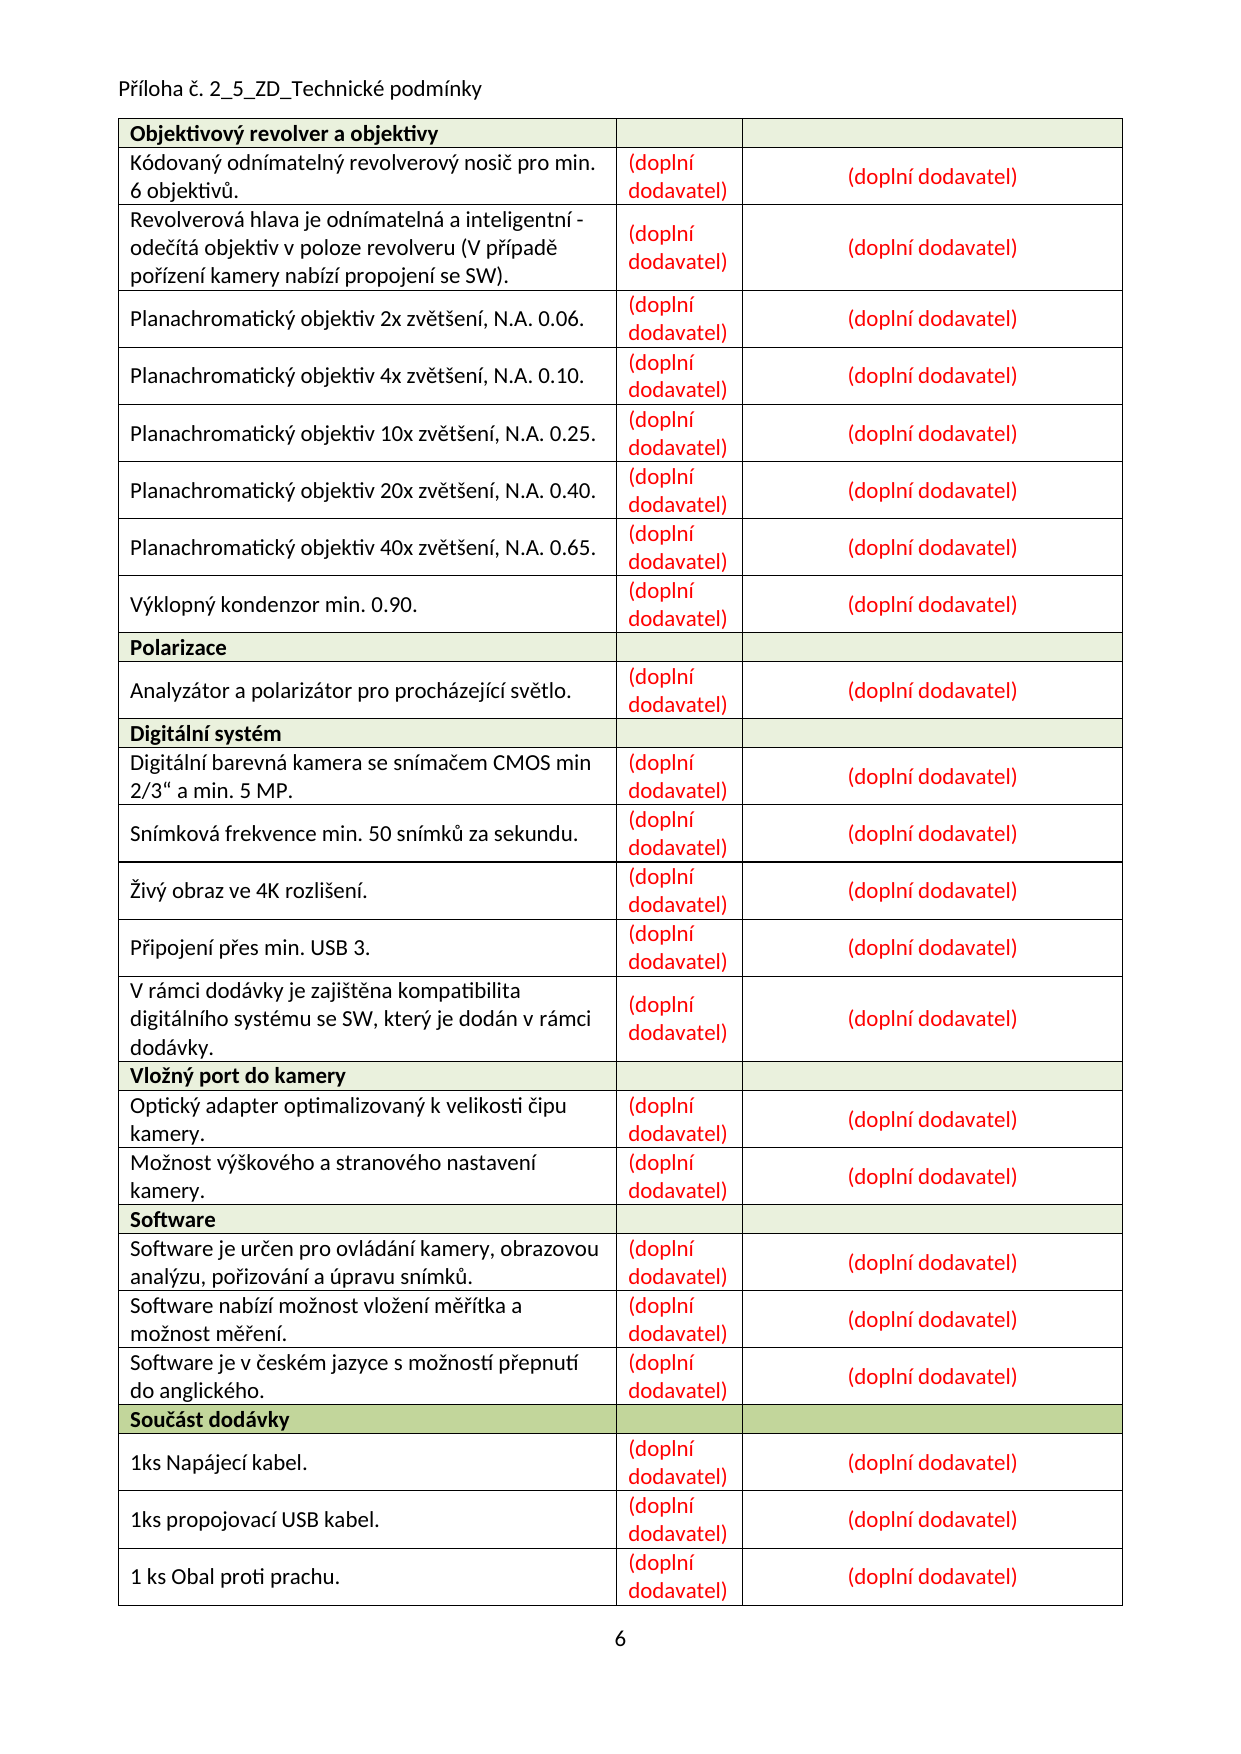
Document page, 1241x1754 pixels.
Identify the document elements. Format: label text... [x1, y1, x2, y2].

table_cell (doplní dodavatel) [743, 1148, 1122, 1204]
table_cell Software je v českém jazyce s možností přepnutí do anglického. [119, 1348, 616, 1404]
table_cell (doplní dodavatel) [617, 462, 742, 518]
table_cell V rámci dodávky je zajištěna kompatibilita digitálního systému se SW, který je dodán v rámci dodávky. [119, 977, 616, 1061]
table_cell (doplní dodavatel) [743, 348, 1122, 404]
table_cell Revolverová hlava je odnímatelná a inteligentní -odečítá objektiv v poloze revolveru (V případě pořízení kamery nabízí propojení se SW). [119, 205, 616, 289]
table_cell (doplní dodavatel) [743, 291, 1122, 347]
table_cell (doplní dodavatel) [617, 920, 742, 976]
table_cell Digitální barevná kamera se snímačem CMOS min 2/3“ a min. 5 MP. [119, 748, 616, 804]
table_cell (doplní dodavatel) [617, 748, 742, 804]
table_cell Výklopný kondenzor min. 0.90. [119, 576, 616, 632]
table_cell [743, 119, 1122, 147]
table_cell Polarizace [119, 633, 616, 661]
table_cell [617, 119, 742, 147]
table_cell Software [119, 1205, 616, 1233]
table_cell [617, 719, 742, 747]
table_cell Planachromatický objektiv 4x zvětšení, N.A. 0.10. [119, 348, 616, 404]
table_cell (doplní dodavatel) [743, 977, 1122, 1061]
table_cell Digitální systém [119, 719, 616, 747]
table_cell (doplní dodavatel) [743, 1091, 1122, 1147]
table_cell (doplní dodavatel) [617, 863, 742, 918]
table_cell (doplní dodavatel) [743, 148, 1122, 204]
table_cell Planachromatický objektiv 40x zvětšení, N.A. 0.65. [119, 519, 616, 575]
table_cell Připojení přes min. USB 3. [119, 920, 616, 976]
table_cell [743, 1205, 1122, 1233]
table_cell (doplní dodavatel) [617, 1348, 742, 1404]
table_cell Možnost výškového a stranového nastavení kamery. [119, 1148, 616, 1204]
table_cell (doplní dodavatel) [743, 519, 1122, 575]
table_cell Planachromatický objektiv 2x zvětšení, N.A. 0.06. [119, 291, 616, 347]
table_cell [743, 1405, 1122, 1433]
table_cell (doplní dodavatel) [617, 205, 742, 289]
table_cell [743, 633, 1122, 661]
table_cell Analyzátor a polarizátor pro procházející světlo. [119, 662, 616, 718]
table_cell (doplní dodavatel) [743, 805, 1122, 861]
table_cell 1ks propojovací USB kabel. [119, 1491, 616, 1547]
table_cell (doplní dodavatel) [743, 1234, 1122, 1290]
table_cell (doplní dodavatel) [743, 863, 1122, 918]
table_cell Snímková frekvence min. 50 snímků za sekundu. [119, 805, 616, 861]
table_cell (doplní dodavatel) [743, 576, 1122, 632]
table_cell Software nabízí možnost vložení měřítka a možnost měření. [119, 1291, 616, 1347]
table_cell Živý obraz ve 4K rozlišení. [119, 863, 616, 918]
table_cell (doplní dodavatel) [743, 748, 1122, 804]
table_cell Software je určen pro ovládání kamery, obrazovou analýzu, pořizování a úpravu snímků. [119, 1234, 616, 1290]
table_cell (doplní dodavatel) [743, 1291, 1122, 1347]
table_cell (doplní dodavatel) [743, 920, 1122, 976]
table_cell [617, 1405, 742, 1433]
table_cell (doplní dodavatel) [617, 519, 742, 575]
table_cell (doplní dodavatel) [743, 405, 1122, 461]
table_cell [617, 1205, 742, 1233]
table_cell (doplní dodavatel) [743, 662, 1122, 718]
table_cell (doplní dodavatel) [617, 1234, 742, 1290]
table_cell Součást dodávky [119, 1405, 616, 1433]
table_cell (doplní dodavatel) [617, 348, 742, 404]
table_cell (doplní dodavatel) [743, 1348, 1122, 1404]
table_cell (doplní dodavatel) [617, 291, 742, 347]
table_cell Optický adapter optimalizovaný k velikosti čipu kamery. [119, 1091, 616, 1147]
table_cell [617, 1062, 742, 1090]
table_cell (doplní dodavatel) [743, 462, 1122, 518]
table_cell [743, 719, 1122, 747]
table_cell (doplní dodavatel) [743, 1434, 1122, 1490]
table_cell Planachromatický objektiv 20x zvětšení, N.A. 0.40. [119, 462, 616, 518]
table_cell Planachromatický objektiv 10x zvětšení, N.A. 0.25. [119, 405, 616, 461]
table_cell (doplní dodavatel) [617, 977, 742, 1061]
table_cell (doplní dodavatel) [617, 1091, 742, 1147]
table_cell (doplní dodavatel) [743, 1491, 1122, 1547]
table_cell 1 ks Obal proti prachu. [119, 1549, 616, 1604]
table_cell Vložný port do kamery [119, 1062, 616, 1090]
table_cell (doplní dodavatel) [617, 805, 742, 861]
table_cell (doplní dodavatel) [617, 148, 742, 204]
table_cell Kódovaný odnímatelný revolverový nosič pro min. 6 objektivů. [119, 148, 616, 204]
table_cell (doplní dodavatel) [743, 1549, 1122, 1604]
table_cell (doplní dodavatel) [617, 1434, 742, 1490]
table_cell [617, 633, 742, 661]
table_cell (doplní dodavatel) [617, 405, 742, 461]
table_cell (doplní dodavatel) [617, 1148, 742, 1204]
table_cell (doplní dodavatel) [743, 205, 1122, 289]
table_cell Objektivový revolver a objektivy [119, 119, 616, 147]
table_cell (doplní dodavatel) [617, 662, 742, 718]
table_cell (doplní dodavatel) [617, 1549, 742, 1604]
table_cell (doplní dodavatel) [617, 1491, 742, 1547]
table_cell [743, 1062, 1122, 1090]
table_cell 1ks Napájecí kabel. [119, 1434, 616, 1490]
table_cell (doplní dodavatel) [617, 576, 742, 632]
table_cell (doplní dodavatel) [617, 1291, 742, 1347]
